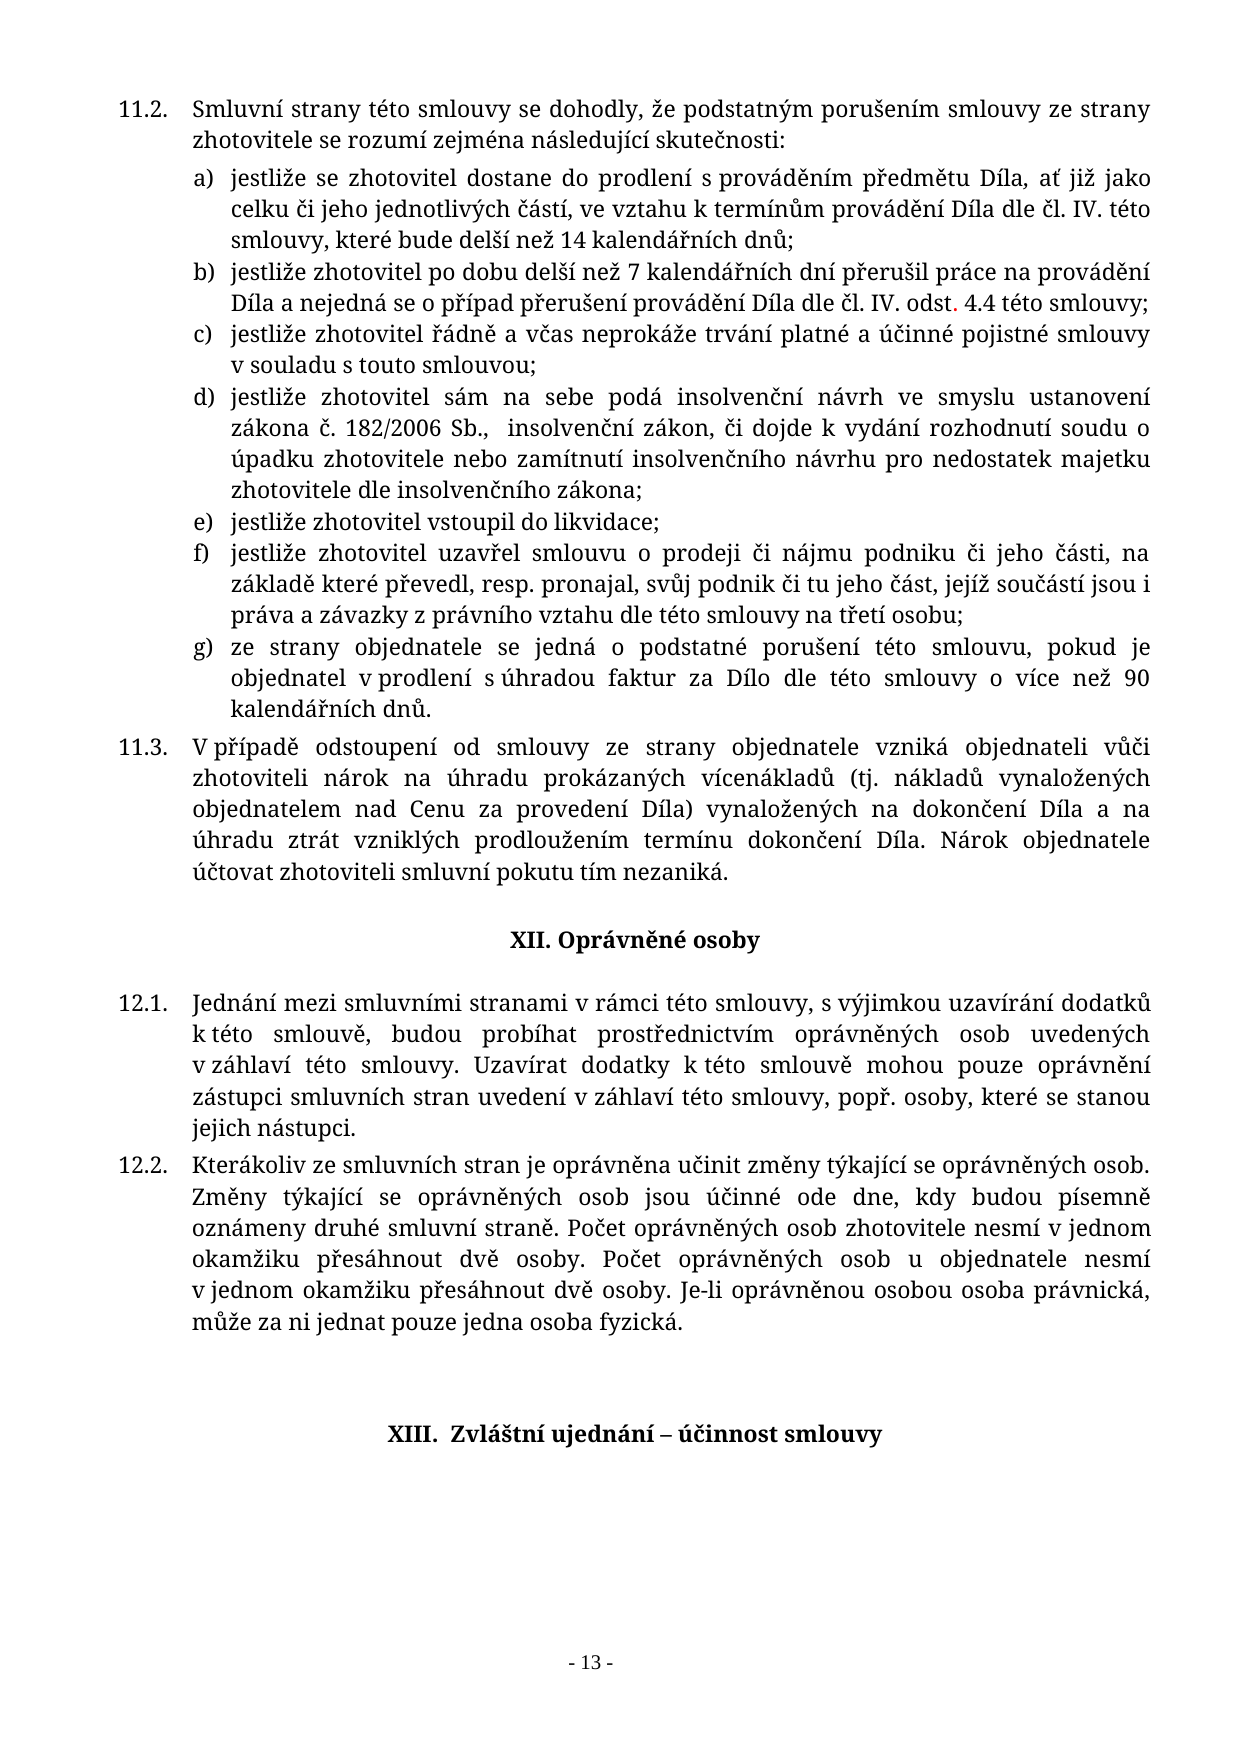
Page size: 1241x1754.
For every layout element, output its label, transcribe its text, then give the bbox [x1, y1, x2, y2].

list Smluvní strany této smlouvy se dohodly, že podstatným porušením smlouvy ze strany zhotovitele se rozumí zejména následující skutečnosti: [118, 93, 1152, 155]
subtitle XIII. Zvláštní ujednání – účinnost smlouvy [118, 1418, 1152, 1449]
list jestliže se zhotovitel dostane do prodlení s prováděním předmětu Díla, ať již jako celku či jeho jednotlivých částí, ve vztahu k termínům provádění Díla dle čl. IV. této smlouvy, které bude delší než 14 kalendářních dnů; [193, 162, 1152, 255]
list jestliže zhotovitel sám na sebe podá insolvenční návrh ve smyslu ustanovení zákona č. 182/2006 Sb., insolvenční zákon, či dojde k vydání rozhodnutí soudu o úpadku zhotovitele nebo zamítnutí insolvenčního návrhu pro nedostatek majetku zhotovitele dle insolvenčního zákona; [193, 380, 1152, 505]
list ze strany objednatele se jedná o podstatné porušení této smlouvu, pokud je objednatel v prodlení s úhradou faktur za Dílo dle této smlouvy o více než 90 kalendářních dnů. [193, 630, 1152, 724]
list jestliže zhotovitel vstoupil do likvidace; [193, 505, 1152, 537]
list Jednání mezi smluvními stranami v rámci této smlouvy, s výjimkou uzavírání dodatků k této smlouvě, budou probíhat prostřednictvím oprávněných osob uvedených v záhlaví této smlouvy. Uzavírat dodatky k této smlouvě mohou pouze oprávnění zástupci smluvních stran uvedení v záhlaví této smlouvy, popř. osoby, které se stanou jejich nástupci. [118, 987, 1152, 1143]
list V případě odstoupení od smlouvy ze strany objednatele vzniká objednateli vůči zhotoviteli nárok na úhradu prokázaných vícenákladů (tj. nákladů vynaložených objednatelem nad Cenu za provedení Díla) vynaložených na dokončení Díla a na úhradu ztrát vzniklých prodloužením termínu dokončení Díla. Nárok objednatele účtovat zhotoviteli smluvní pokutu tím nezaniká. [118, 730, 1152, 887]
list jestliže zhotovitel po dobu delší než 7 kalendářních dní přerušil práce na provádění Díla a nejedná se o případ přerušení provádění Díla dle čl. IV. odst. 4.4 této smlouvy; [193, 255, 1152, 318]
list Kterákoliv ze smluvních stran je oprávněna učinit změny týkající se oprávněných osob. Změny týkající se oprávněných osob jsou účinné ode dne, kdy budou písemně oznámeny druhé smluvní straně. Počet oprávněných osob zhotovitele nesmí v jednom okamžiku přesáhnout dvě osoby. Počet oprávněných osob u objednatele nesmí v jednom okamžiku přesáhnout dvě osoby. Je-li oprávněnou osobou osoba právnická, může za ni jednat pouze jedna osoba fyzická. [118, 1149, 1152, 1337]
list jestliže zhotovitel řádně a včas neprokáže trvání platné a účinné pojistné smlouvy v souladu s touto smlouvou; [193, 318, 1152, 380]
list jestliže zhotovitel uzavřel smlouvu o prodeji či nájmu podniku či jeho části, na základě které převedl, resp. pronajal, svůj podnik či tu jeho část, jejíž součástí jsou i práva a závazky z právního vztahu dle této smlouvy na třetí osobu; [193, 537, 1152, 630]
text XII. Oprávněné osoby [118, 924, 1152, 955]
